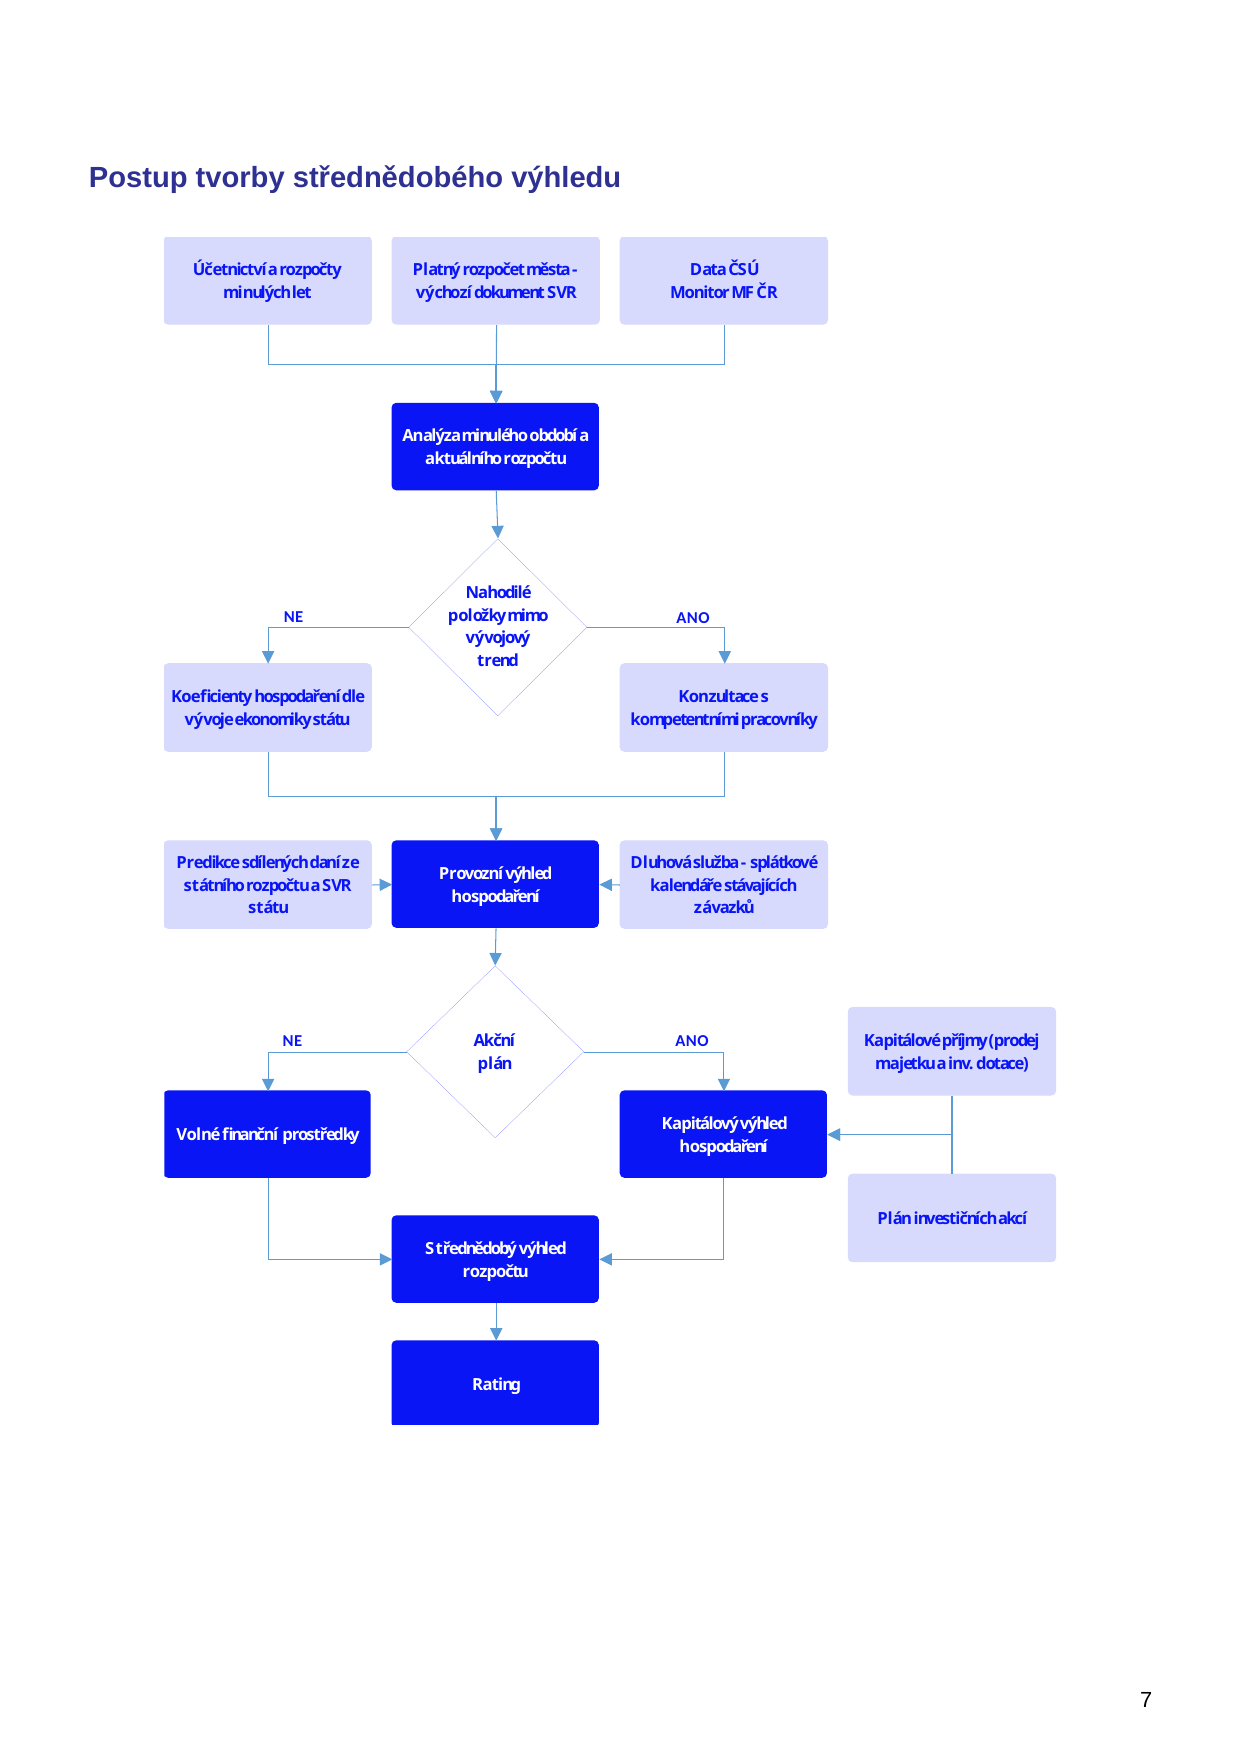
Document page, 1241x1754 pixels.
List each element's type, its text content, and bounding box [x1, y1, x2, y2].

subtitle Postup tvorby střednědobého výhledu [89, 160, 1152, 194]
